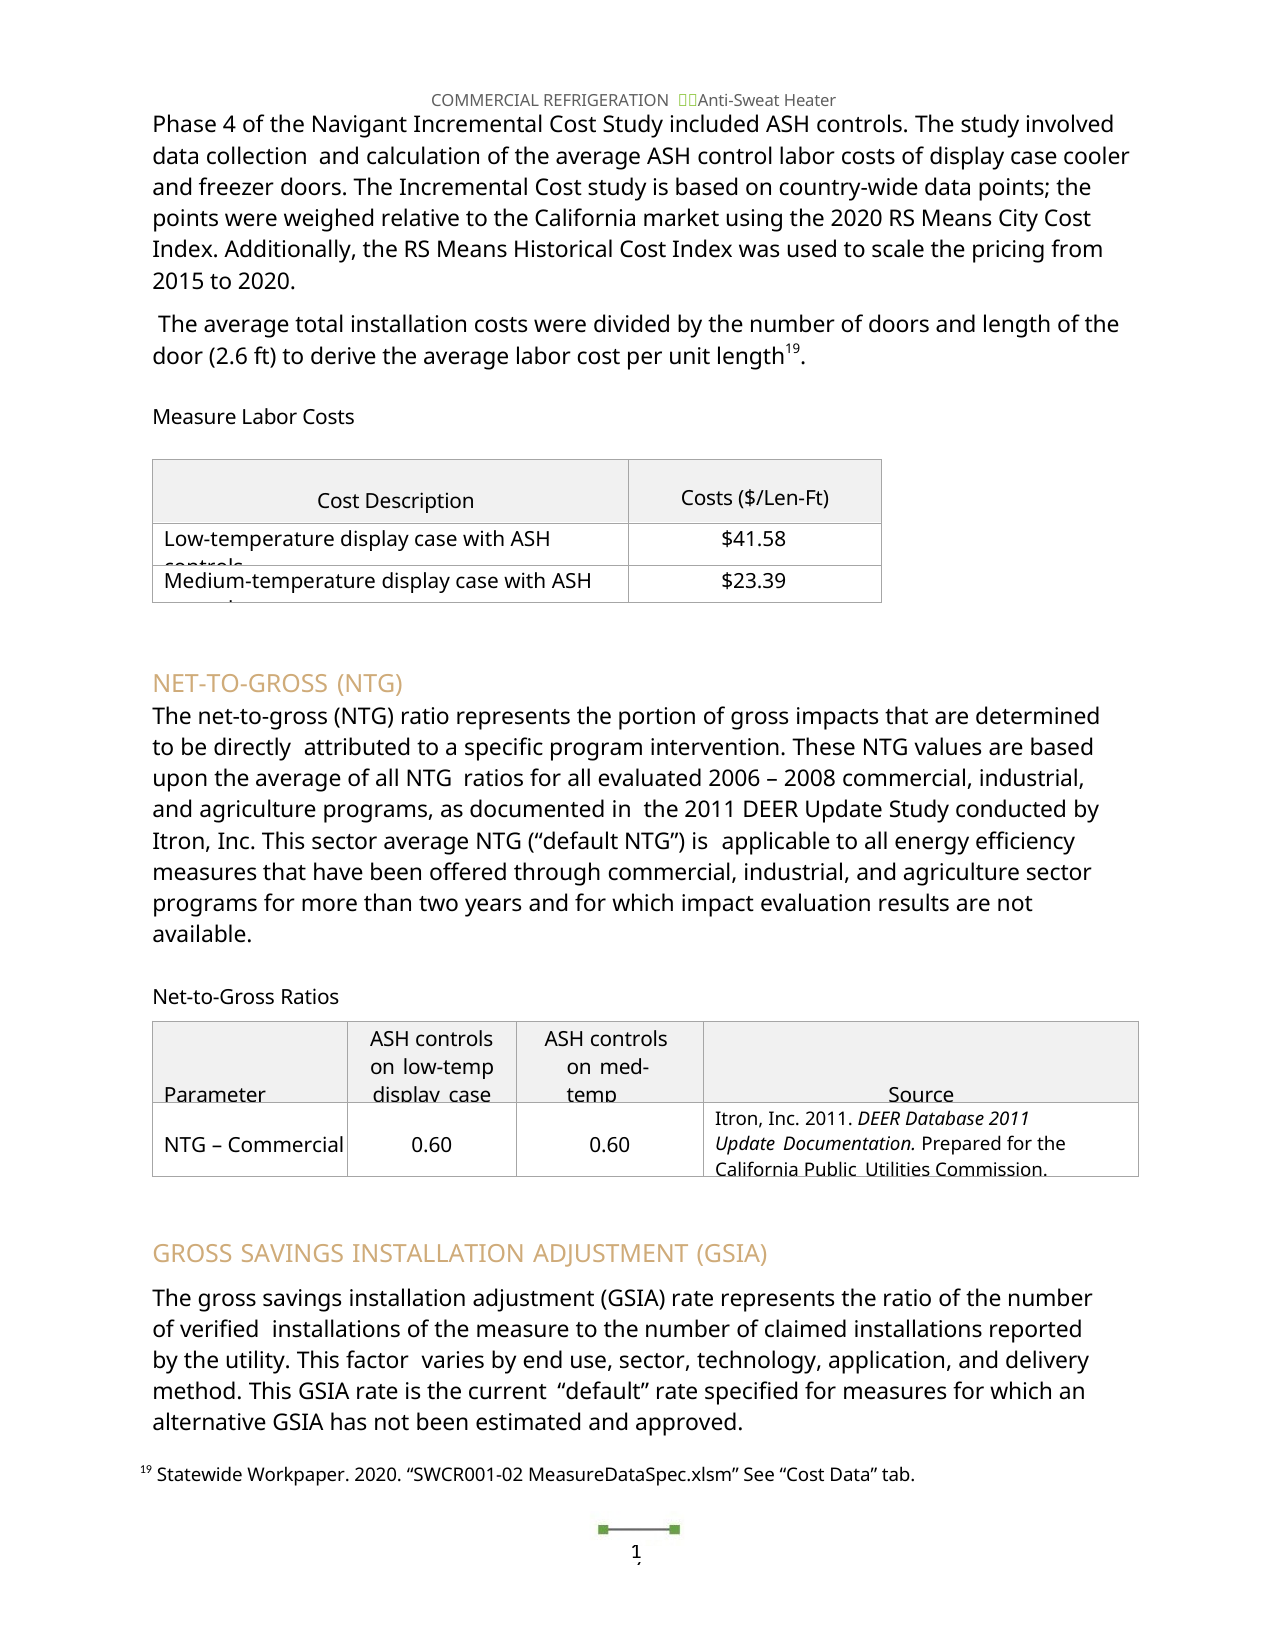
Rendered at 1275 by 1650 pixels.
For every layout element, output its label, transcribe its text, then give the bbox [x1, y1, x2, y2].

text The average total installation costs were divided by the number of doors and length of the door (2.6 ft) to derive the average labor cost per unit length. [152, 308, 1139, 371]
subtitle GROSS SAVINGS INSTALLATION ADJUSTMENT (GSIA) [152, 1236, 1156, 1270]
picture [589, 1511, 685, 1546]
table_cell $23.39 [629, 566, 881, 602]
text The gross savings installation adjustment (GSIA) rate represents the ratio of the number of verified installations of the measure to the number of claimed installations reported by the utility. This factor varies by end use, sector, technology, application, and delivery method. This GSIA rate is the current “default” rate specified for measures for which an alternative GSIA has not been estimated and approved. [152, 1282, 1114, 1437]
table_cell 0.60 [348, 1103, 516, 1176]
table_cell $41.58 [629, 524, 881, 564]
text Net-to-Gross Ratios [152, 982, 1156, 1011]
table_cell 0.60 [517, 1103, 703, 1176]
table_header Cost Description [153, 460, 628, 522]
table_header Costs ($/Len-Ft) [629, 460, 881, 522]
subtitle NET-TO-GROSS (NTG) [152, 666, 1156, 699]
table_cell Medium-temperature display case with ASH controls [153, 566, 628, 602]
text The net-to-gross (NTG) ratio represents the portion of gross impacts that are determined to be directly attributed to a specific program intervention. These NTG values are based upon the average of all NTG ratios for all evaluated 2006 – 2008 commercial, industrial, and agriculture programs, as documented in the 2011 DEER Update Study conducted by Itron, Inc. This sector average NTG (“default NTG”) is applicable to all energy efficiency measures that have been offered through commercial, industrial, and agriculture sector programs for more than two years and for which impact evaluation results are not available. [152, 699, 1114, 949]
table_cell Itron, Inc. 2011. DEER Database 2011 Update Documentation. Prepared for the California Public Utilities Commission. Page 15-4 Table 15-3. [704, 1103, 1138, 1176]
table_header ASH controls on med-temp display case doors [517, 1022, 703, 1102]
table_header Source [704, 1022, 1138, 1102]
table_cell Low-temperature display case with ASH controls [153, 524, 628, 564]
table_header ASH controls on low-temp display case doors [348, 1022, 516, 1102]
text Phase 4 of the Navigant Incremental Cost Study included ASH controls. The study involved data collection and calculation of the average ASH control labor costs of display case cooler and freezer doors. The Incremental Cost study is based on country-wide data points; the points were weighed relative to the California market using the 2020 RS Means City Cost Index. Additionally, the RS Means Historical Cost Index was used to scale the pricing from 2015 to 2020. [152, 108, 1139, 296]
table_cell NTG – Commercial [153, 1103, 347, 1176]
text Measure Labor Costs [152, 402, 1156, 431]
table_header Parameter [153, 1022, 347, 1102]
